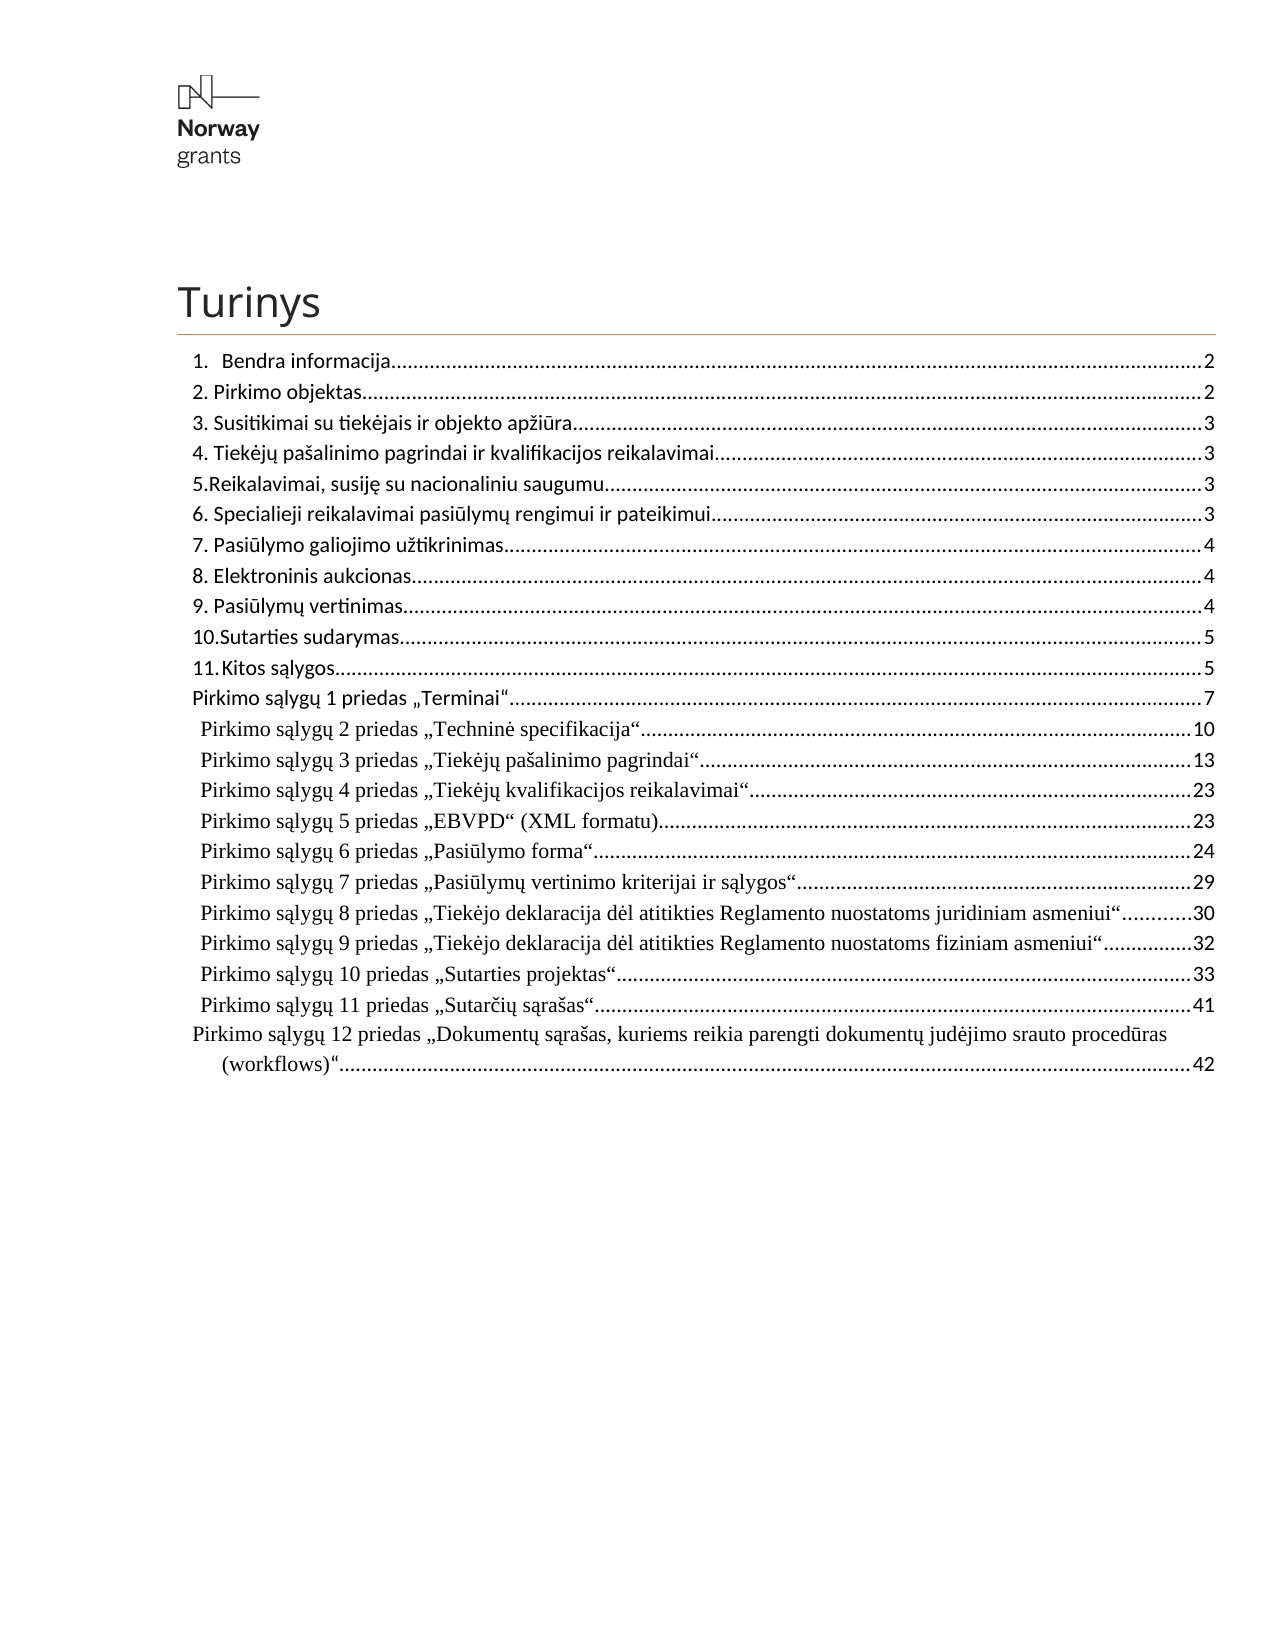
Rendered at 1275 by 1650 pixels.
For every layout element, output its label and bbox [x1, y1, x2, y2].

picture [177, 75, 260, 168]
